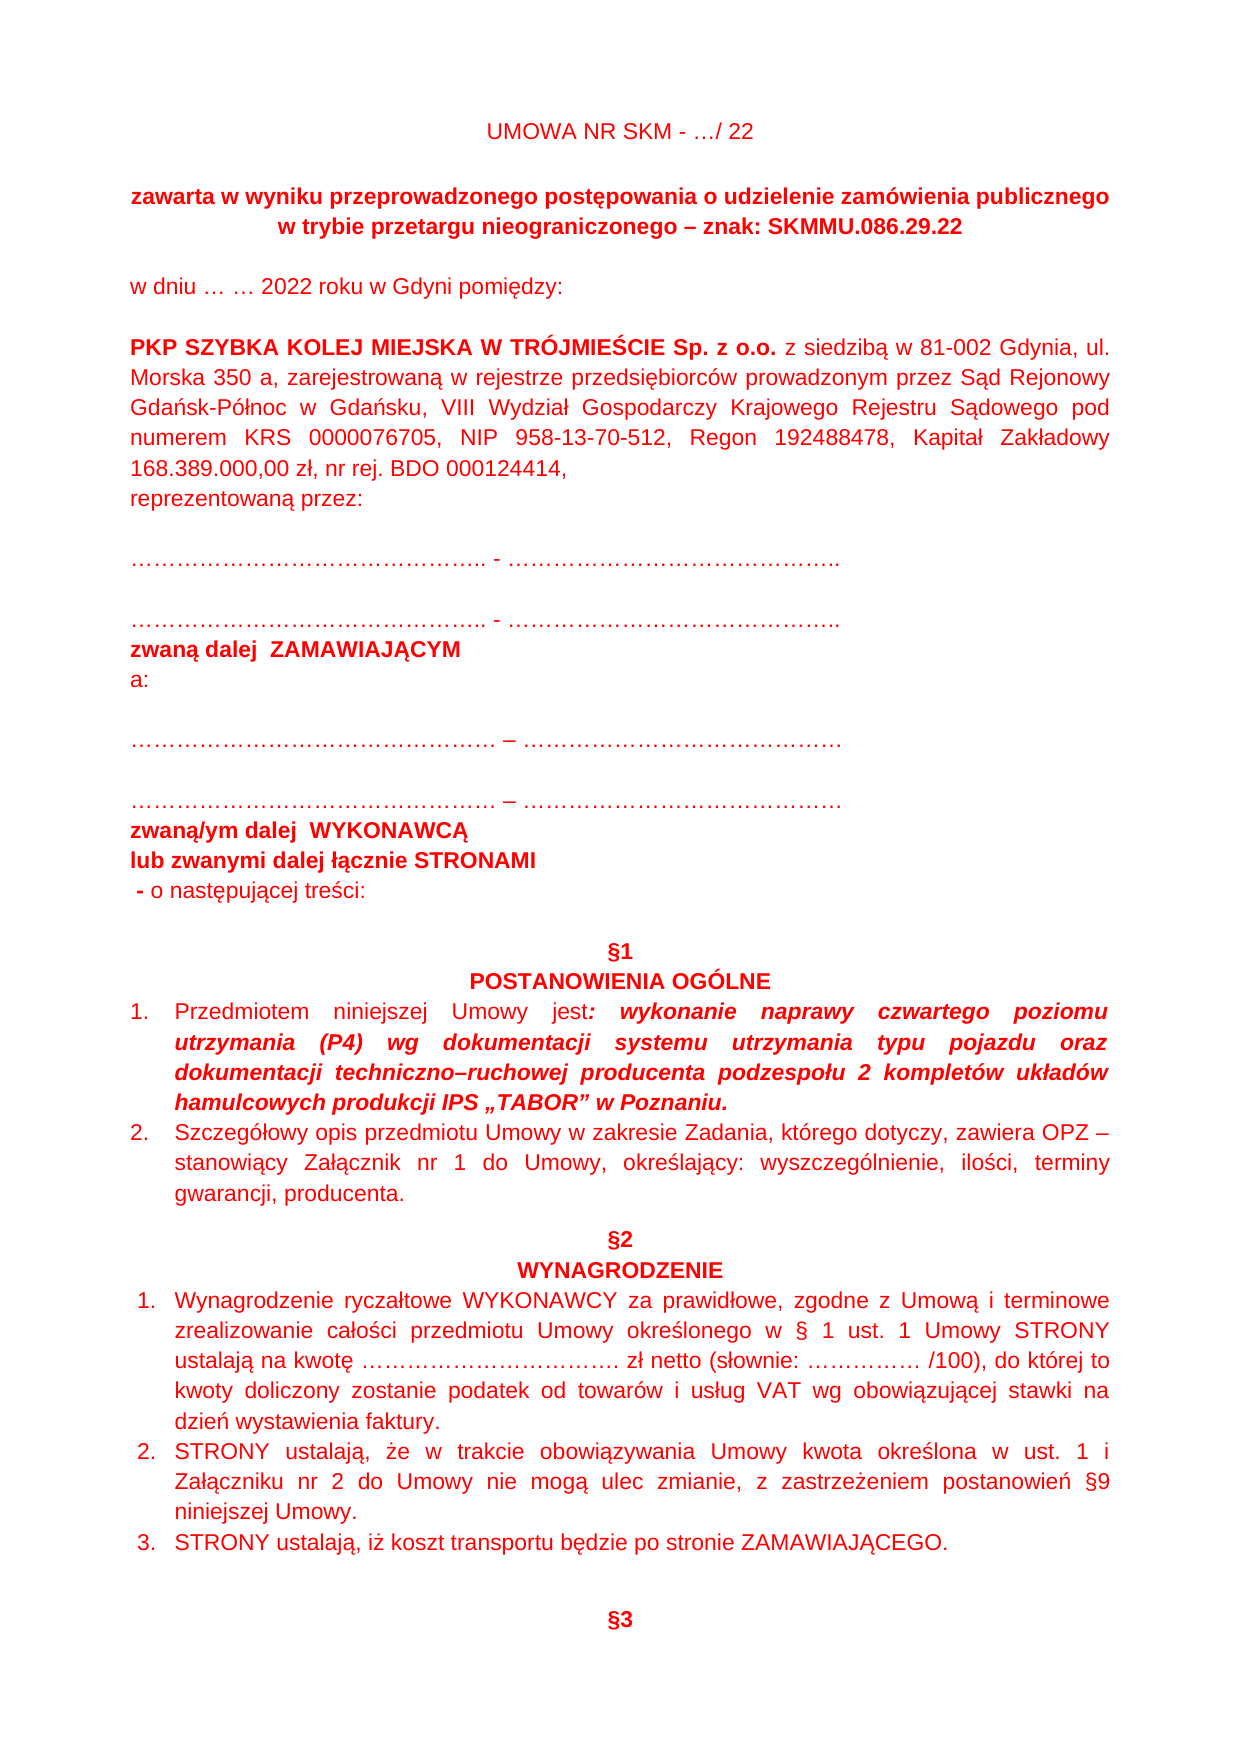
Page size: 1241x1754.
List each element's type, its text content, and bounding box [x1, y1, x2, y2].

text §1 [130, 938, 1110, 964]
list Szczegółowy opis przedmiotu Umowy w zakresie Zadania, którego dotyczy, zawiera OPZ – stanowiący Załącznik nr 1 do Umowy, określający: wyszczególnienie, ilości, terminy gwarancji, producenta. [130, 1119, 1110, 1206]
text reprezentowaną przez: [130, 485, 1110, 511]
text POSTANOWIENIA OGÓLNE [130, 968, 1110, 994]
text w dniu … … 2022 roku w Gdyni pomiędzy: [130, 273, 1110, 300]
list STRONY ustalają, że w trakcie obowiązywania Umowy kwota określona w ust. 1 i Załączniku nr 2 do Umowy nie mogą ulec zmianie, z zastrzeżeniem postanowień §9 niniejszej Umowy. [137, 1438, 1110, 1525]
text a: [130, 666, 1110, 692]
text - o następującej treści: [130, 877, 1110, 904]
text lub zwanymi dalej łącznie STRONAMI [130, 847, 1110, 874]
text WYNAGRODZENIE [130, 1257, 1110, 1283]
text ……………………………………….. - …………………………………….. [130, 606, 1110, 632]
text ………………………………………… – …………………………………… [130, 726, 1110, 753]
text ………………………………………… – …………………………………… [130, 787, 1110, 813]
text UMOWA NR SKM - …/ 22 [130, 118, 1110, 144]
text ……………………………………….. - …………………………………….. [130, 545, 1110, 572]
text §3 [130, 1606, 1110, 1632]
text zwaną/ym dalej WYKONAWCĄ [130, 817, 1110, 843]
list STRONY ustalają, iż koszt transportu będzie po stronie ZAMAWIAJĄCEGO. [137, 1528, 1110, 1555]
text §2 [130, 1226, 1110, 1253]
text PKP SZYBKA KOLEJ MIEJSKA W TRÓJMIEŚCIE Sp. z o.o. z siedzibą w 81-002 Gdynia, ul. Morska , zarejestrowaną w rejestrze przedsiębiorców prowadzonym przez Sąd Rejonowy Gdańsk-Północ w Gdańsku, VIII Wydział Gospodarczy Krajowego Rejestru Sądowego pod numerem KRS 0000076705, NIP 958-13-70-512, Regon 192488478, Kapitał Zakładowy 168.389.000,00 zł, nr rej. BDO 000124414, [130, 334, 1110, 481]
text zawarta w wyniku przeprowadzonego postępowania o udzielenie zamówienia publicznego w trybie przetargu nieograniczonego – znak: SKMMU.086.29.22 [130, 183, 1110, 239]
text zwaną dalej ZAMAWIAJĄCYM [130, 636, 1110, 662]
list Przedmiotem niniejszej Umowy jest: wykonanie naprawy czwartego poziomu utrzymania (P4) wg dokumentacji systemu utrzymania typu pojazdu oraz dokumentacji techniczno–ruchowej producenta podzespołu 2 kompletów układów hamulcowych produkcji IPS „TABOR” w Poznaniu. [130, 998, 1110, 1115]
list Wynagrodzenie ryczałtowe WYKONAWCY za prawidłowe, zgodne z Umową i terminowe zrealizowanie całości przedmiotu Umowy określonego w § 1 ust. 1 Umowy STRONY ustalają na kwotę ……………………………. zł netto (słownie: …………… /100), do której to kwoty doliczony zostanie podatek od towarów i usług VAT wg obowiązującej stawki na dzień wystawienia faktury. [137, 1287, 1110, 1434]
